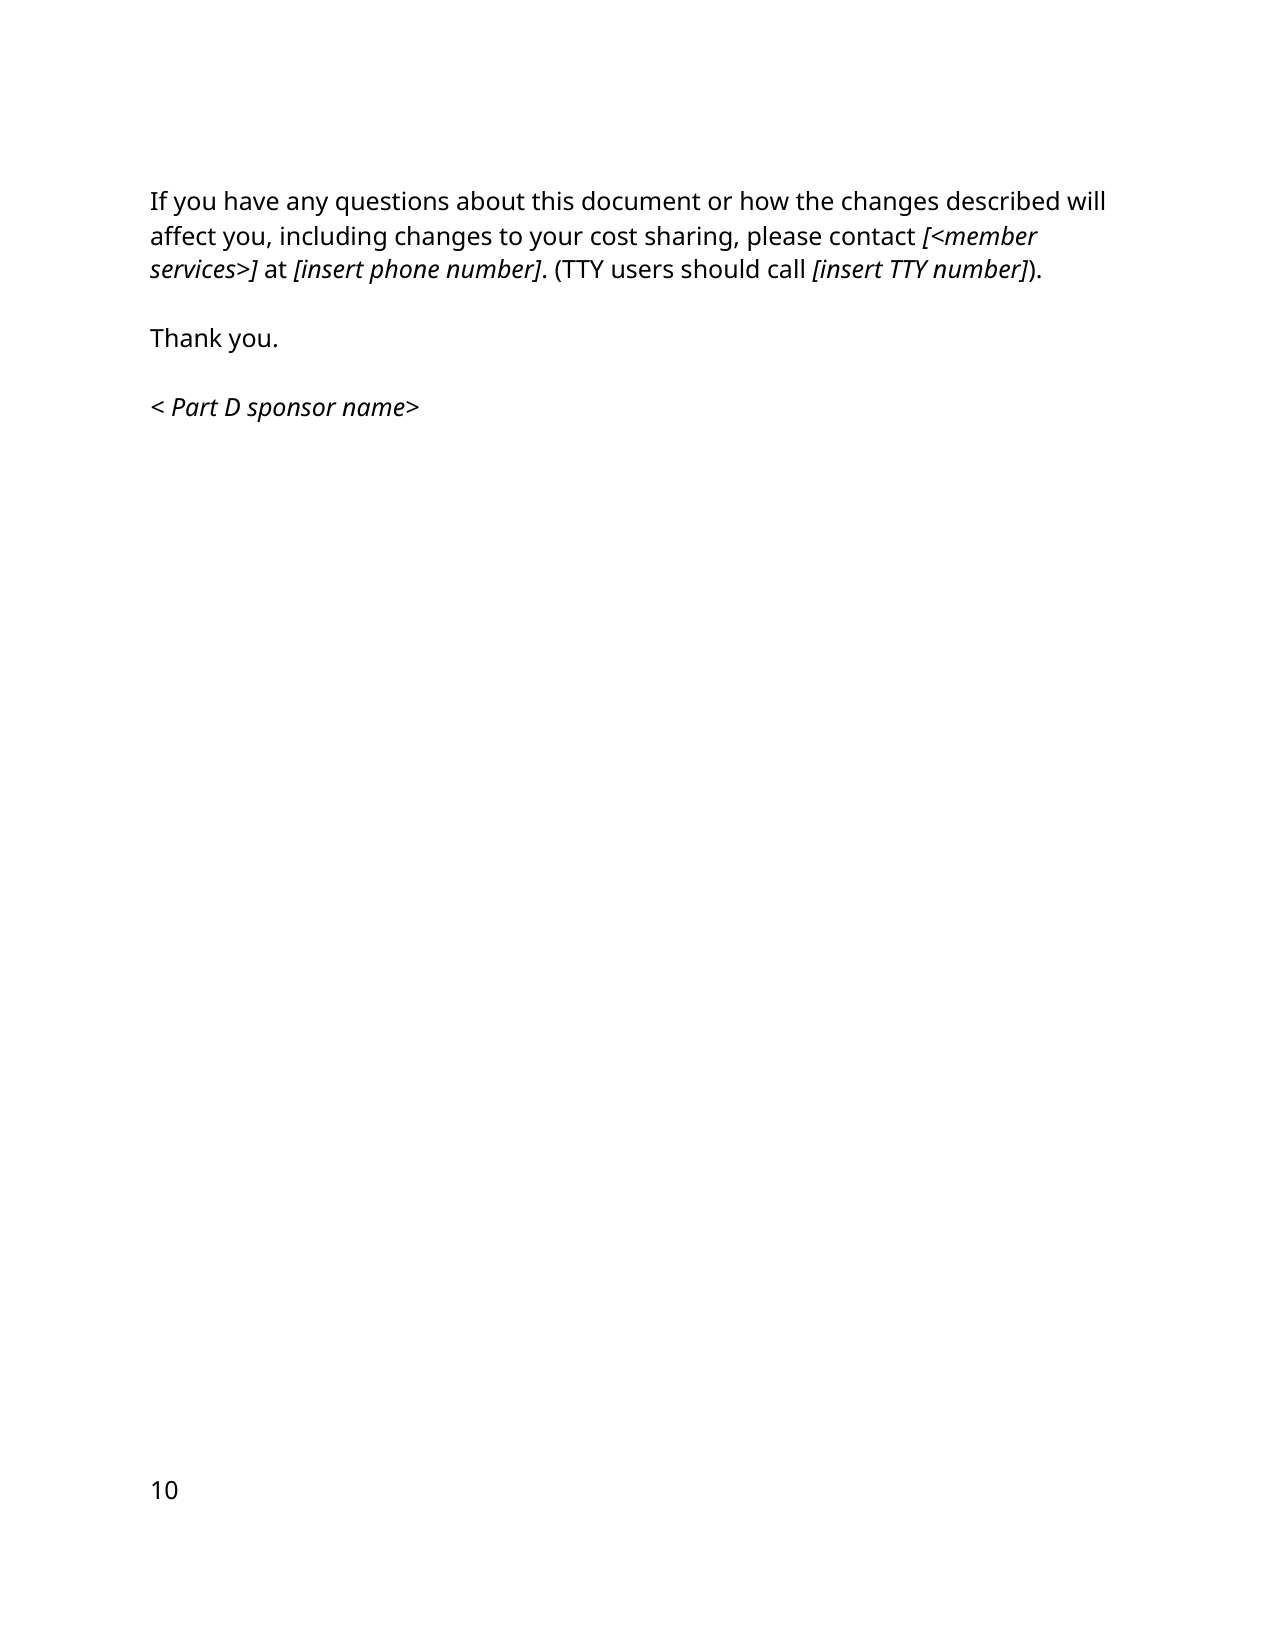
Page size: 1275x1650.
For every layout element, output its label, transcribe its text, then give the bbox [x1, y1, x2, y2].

text If you have any questions about this document or how the changes described will affect you, including changes to your cost sharing, please contact [<member services>] at [insert phone number]. (TTY users should call [insert TTY number]). [150, 184, 1108, 286]
text < Part D sponsor name> [150, 389, 1108, 424]
text Thank you. [150, 320, 1108, 354]
